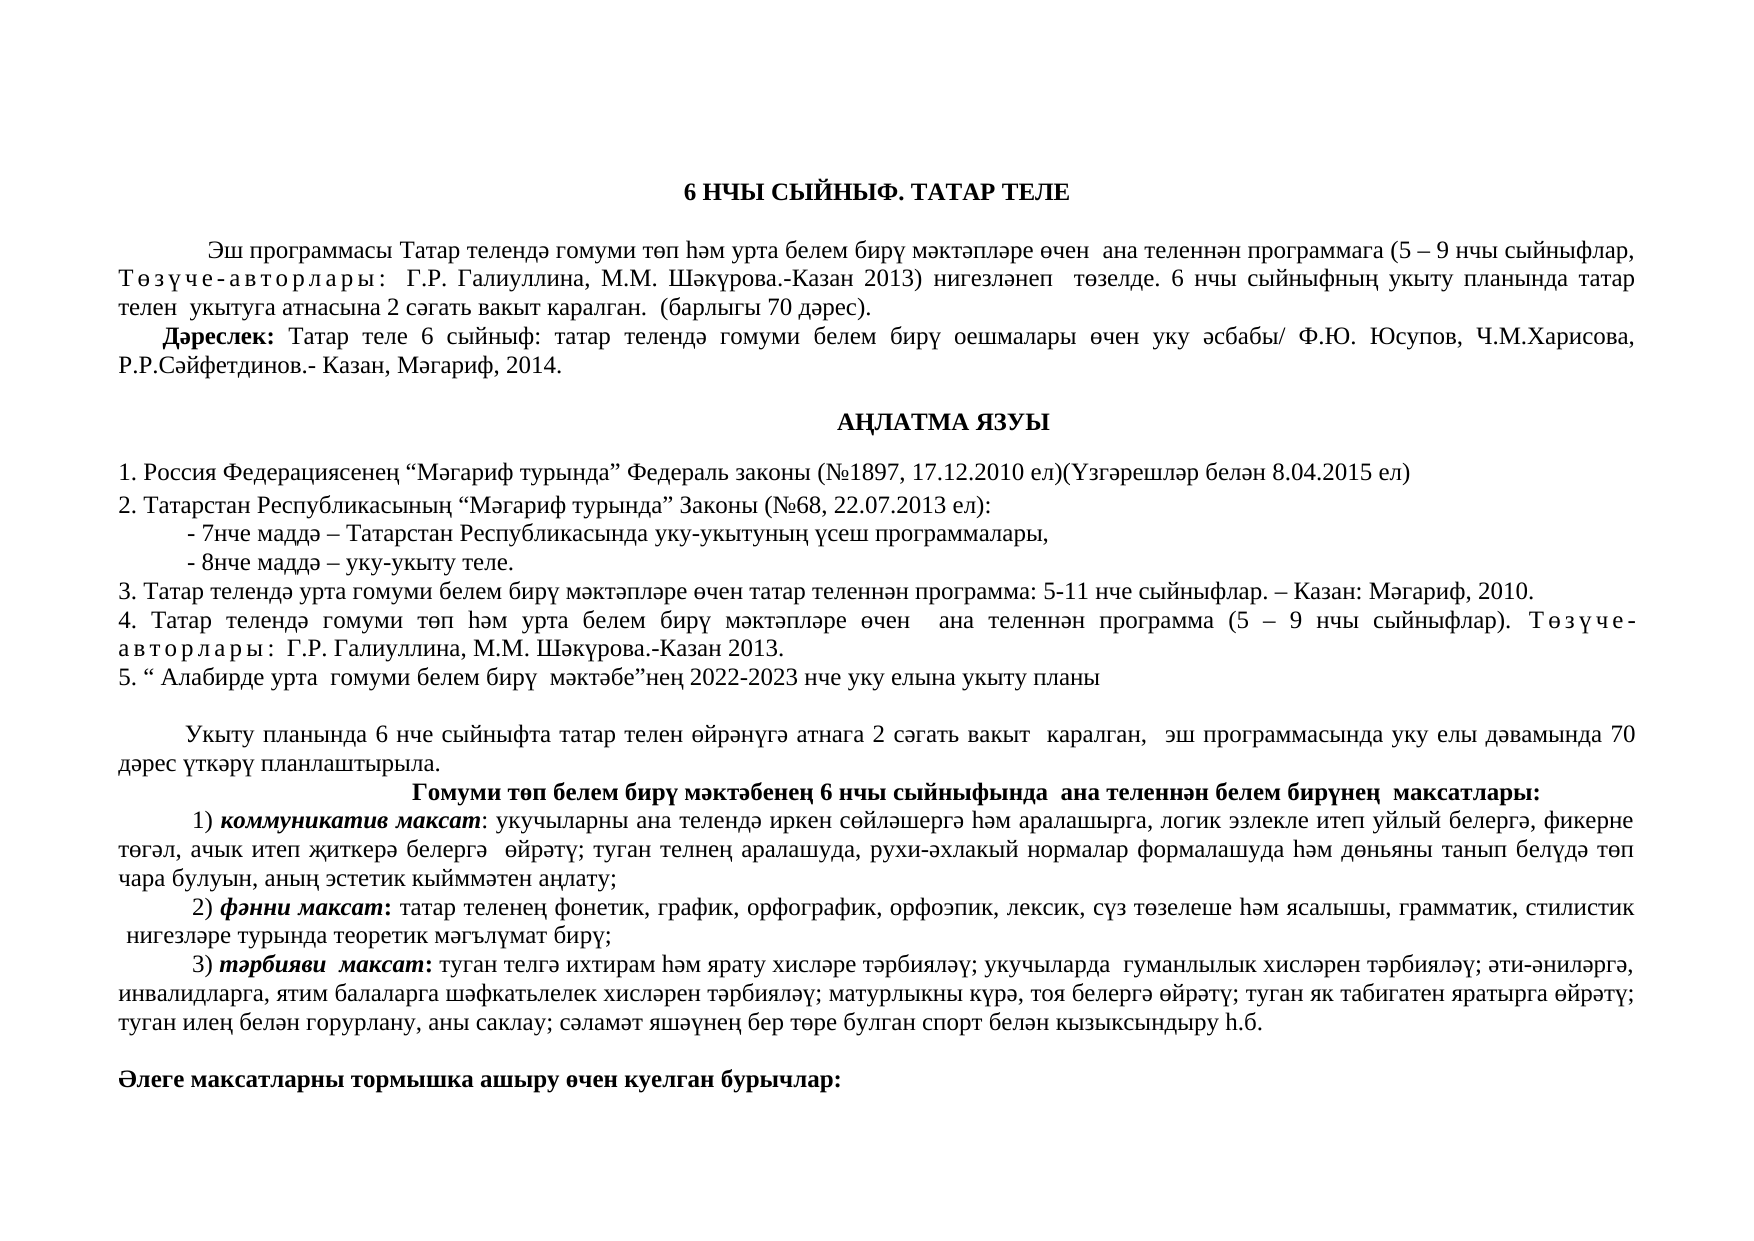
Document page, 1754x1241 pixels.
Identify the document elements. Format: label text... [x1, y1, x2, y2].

list 5. “ Алабирде урта гомуми белем бирү мәктәбе”нең 2022-2023 нче уку елына укыту планы [137, 662, 1636, 691]
text Гомуми төп белем бирү мәктәбенең 6 нчы сыйныфында ана теленнән белем бирүнең максатлары: [118, 777, 1636, 805]
text - 7нче маддә – Татарстан Республикасында уку-укытуның үсеш программалары, [118, 518, 1636, 547]
text Эш программасы Татар телендә гомуми төп һәм урта белем бирү мәктәпләре өчен ана теленнән программага (5 – 9 нчы сыйныфлар, Төзүче-авторлары: Г.Р. Галиуллина, М.М. Шәкүрова.-Казан 2013) нигезләнеп төзелде. 6 нчы сыйныфның укыту планында татар телен укытуга атнасына 2 сәгать вакыт каралган. (барлыгы 70 дәрес). [118, 235, 1636, 321]
text 3) тәрбияви максат: туган телгә ихтирам һәм ярату хисләре тәрбияләү; укучыларда гуманлылык хисләрен тәрбияләү; әти-әниләргә, инвалидларга, ятим балаларга шәфкатьлелек хисләрен тәрбияләү; матурлыкны күрә, тоя белергә өйрәтү; туган як табигатен яратырга өйрәтү; туган илең белән горурлану, аны саклау; сәламәт яшәүнең бер төре булган спорт белән кызыксындыру һ.б. [118, 949, 1636, 1035]
text Дәреслек: Татар теле 6 сыйныф: татар телендә гомуми белем бирү оешмалары өчен уку әсбабы/ Ф.Ю. Юсупов, Ч.М.Харисова, Р.Р.Сәйфетдинов.- Казан, Мәгариф, 2014. [118, 321, 1636, 378]
text - 8нче маддә – уку-укыту теле. [118, 547, 1636, 576]
text Әлеге максатларны тормышка ашыру өчен куелган бурычлар: [118, 1064, 1636, 1093]
text 1. Россия Федерациясенең “Мәгариф турында” Федераль законы (№1897, 17.12.2010 ел)(Үзгәрешләр белән 8.04.2015 ел) [118, 457, 1636, 486]
list Укыту планында 6 нче сыйныфта татар телен өйрәнүгә атнага 2 сәгать вакыт каралган, эш программасында уку елы дәвамында 70 дәрес үткәрү планлаштырыла. [118, 719, 1636, 777]
text 2) фәнни максат: татар теленең фонетик, график, орфографик, орфоэпик, лексик, сүз төзелеше һәм ясалышы, грамматик, стилистик нигезләре турында теоретик мәгълүмат бирү; [126, 892, 1636, 949]
text АҢЛАТМА ЯЗУЫ [118, 407, 1636, 436]
text 4. Татар телендә гомуми төп һәм урта белем бирү мәктәпләре өчен ана теленнән программа (5 – 9 нчы сыйныфлар). Төзүче-авторлары: Г.Р. Галиуллина, М.М. Шәкүрова.-Казан 2013. [118, 605, 1636, 662]
text 2. Татарстан Республикасының “Мәгариф турында” Законы (№68, 22.07.2013 ел): [118, 490, 1636, 518]
text 6 НЧЫ СЫЙНЫФ. ТАТАР ТЕЛЕ [118, 177, 1636, 206]
text 3. Татар телендә урта гомуми белем бирү мәктәпләре өчен татар теленнән программа: 5-11 нче сыйныфлар. – Казан: Мәгариф, 2010. [118, 576, 1636, 605]
text 1) коммуникатив максат: укучыларны ана телендә иркен сөйләшергә һәм аралашырга, логик эзлекле итеп уйлый белергә, фикерне төгәл, ачык итеп җиткерә белергә өйрәтү; туган телнең аралашуда, рухи-әхлакый нормалар формалашуда һәм дөньяны танып белүдә төп чара булуын, аның эстетик кыйммәтен аңлату; [118, 805, 1636, 892]
